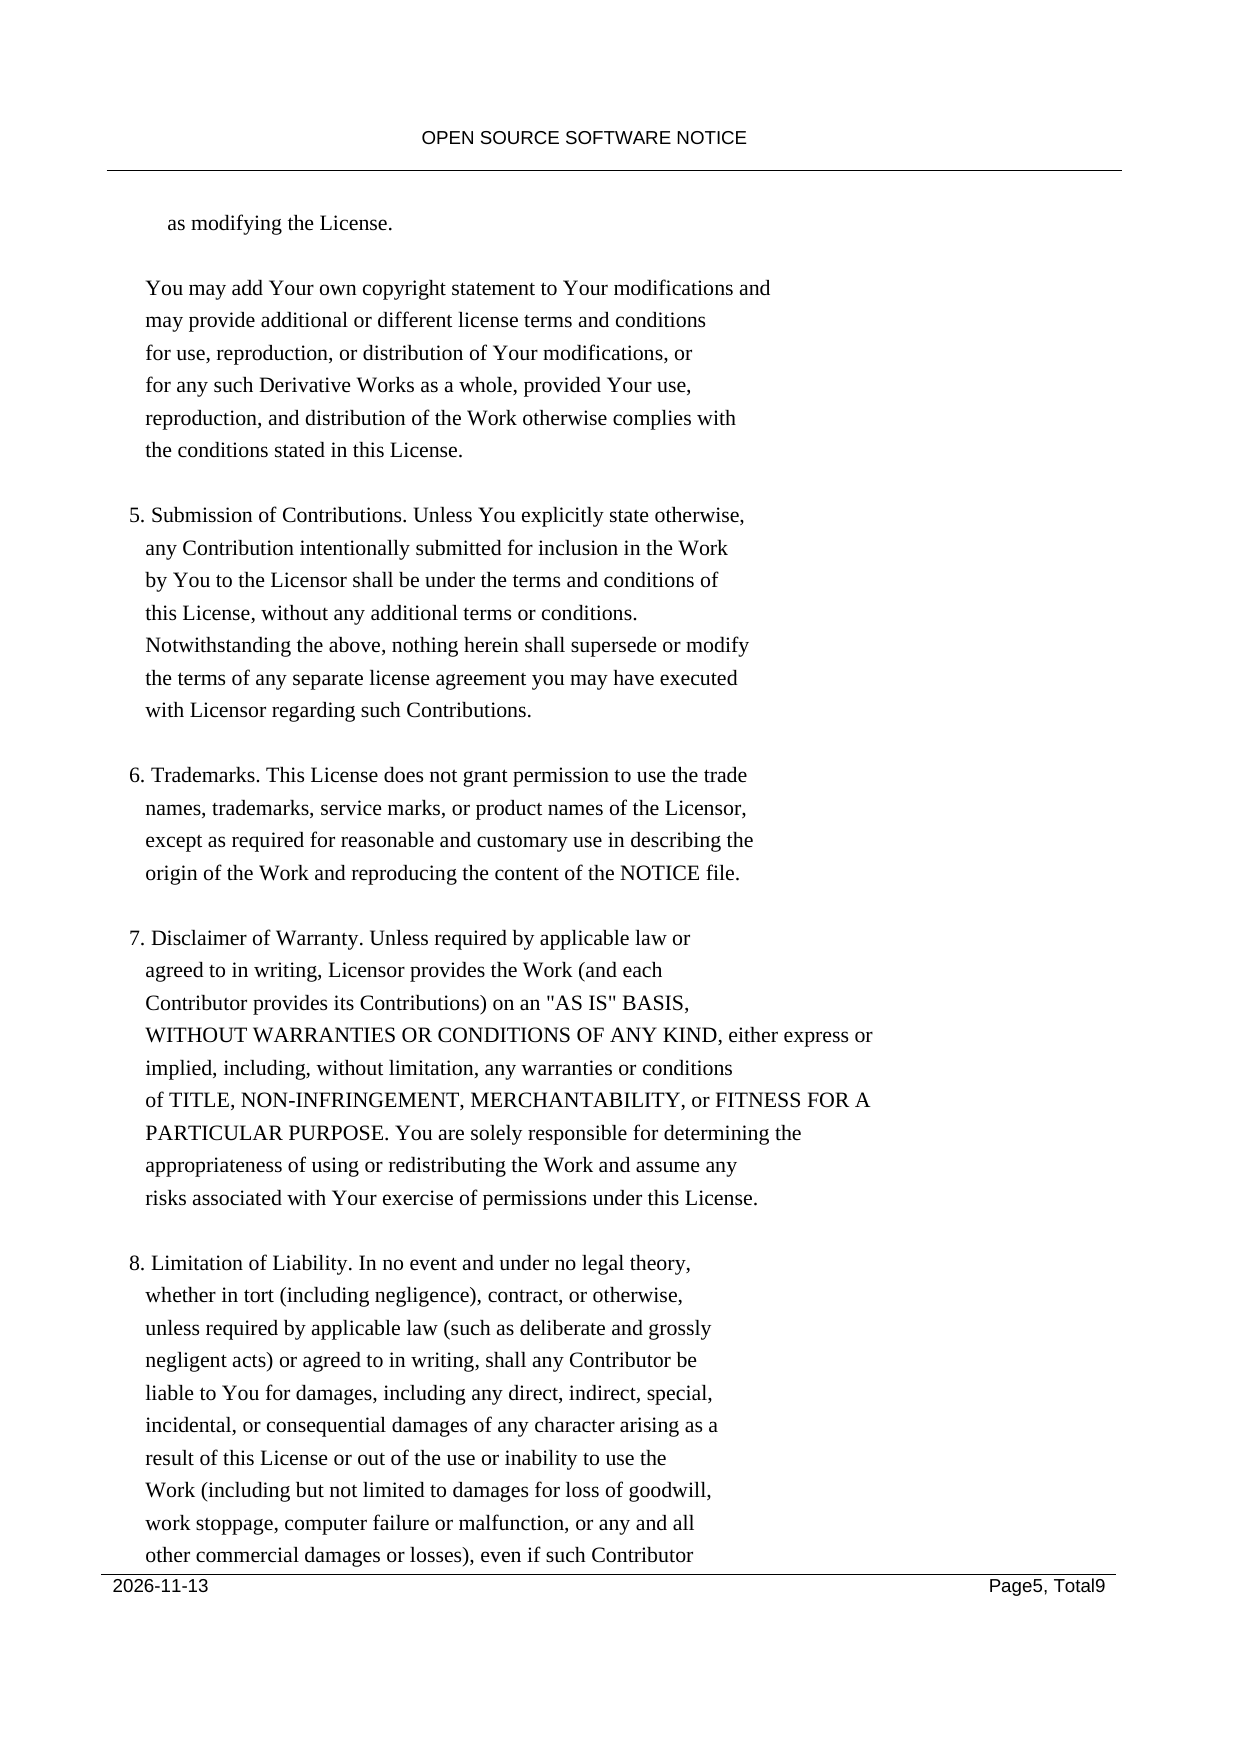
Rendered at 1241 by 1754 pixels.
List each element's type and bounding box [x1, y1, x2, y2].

text [112, 206, 1128, 1571]
